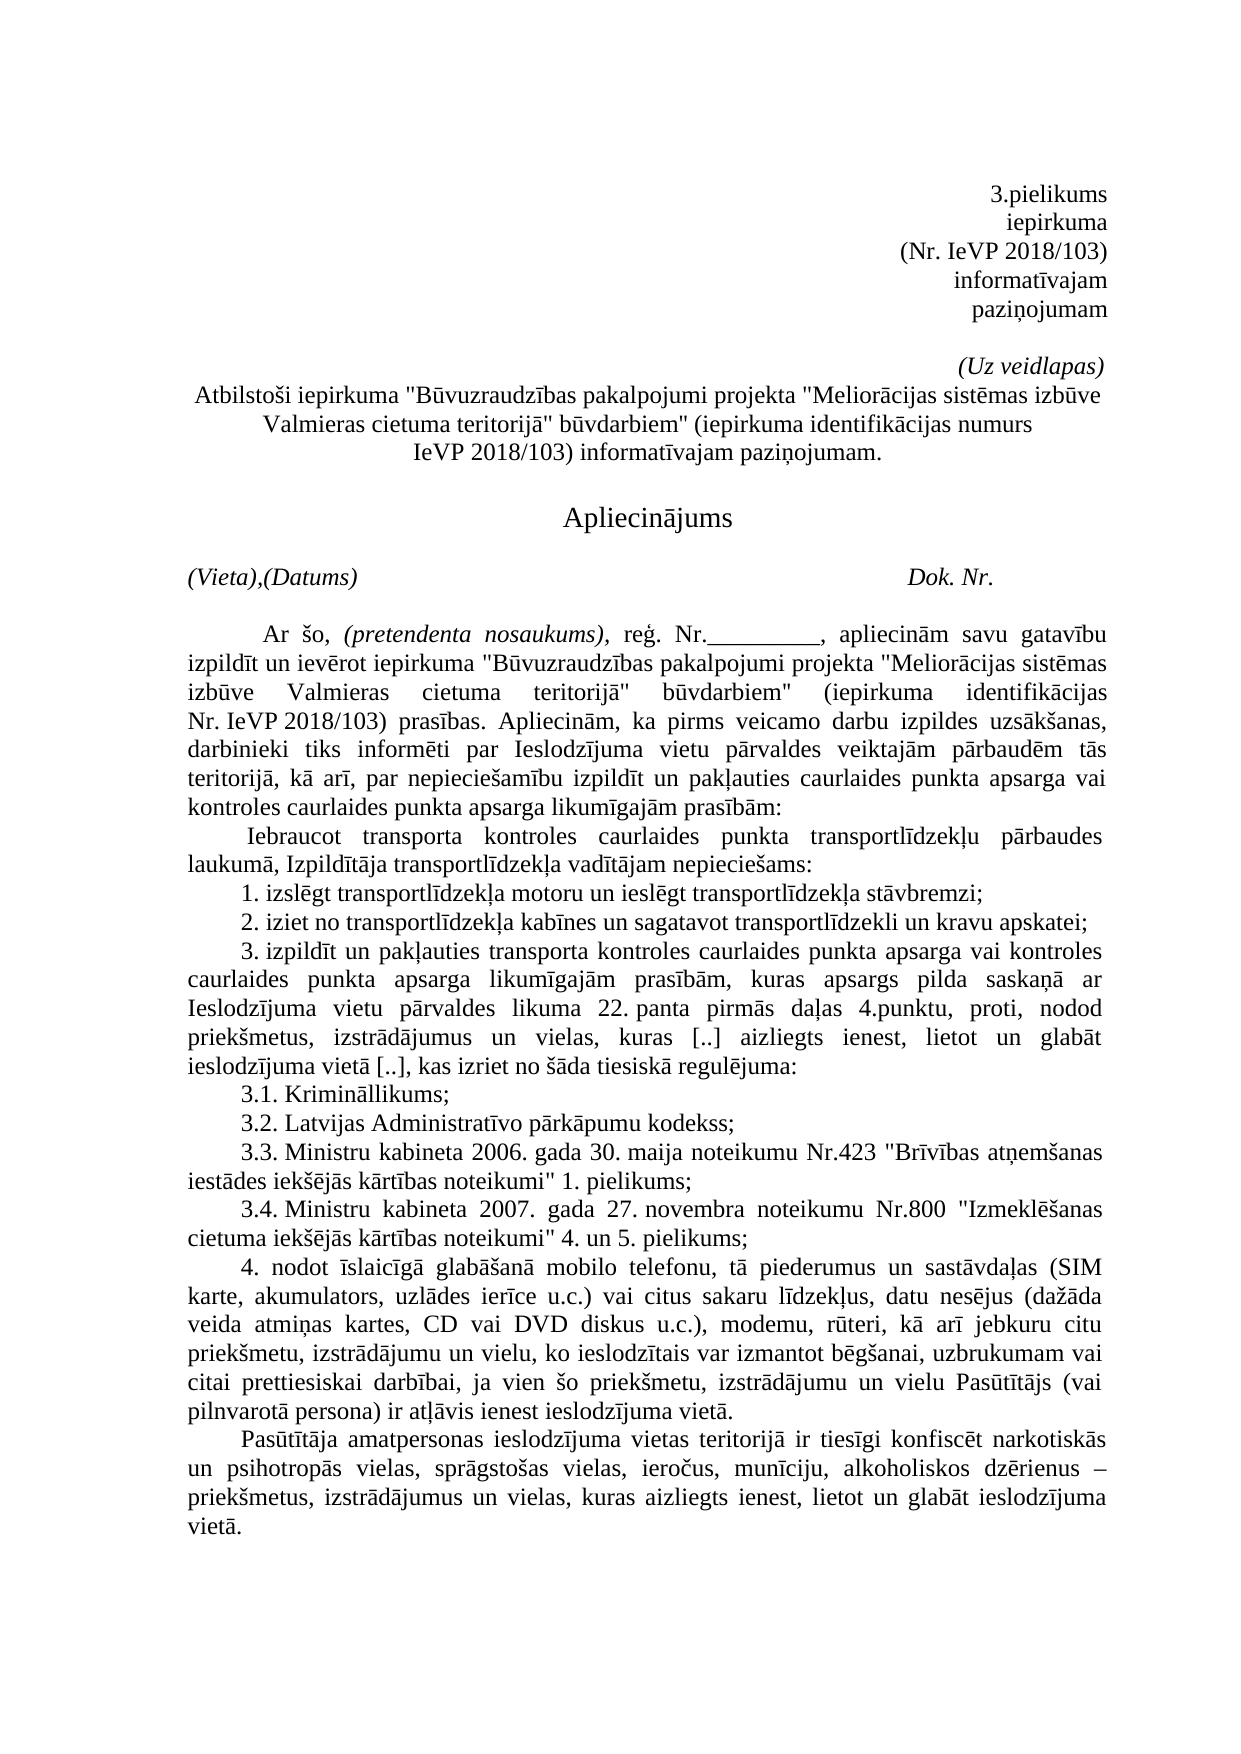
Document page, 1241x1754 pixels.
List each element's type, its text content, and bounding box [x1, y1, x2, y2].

text Atbilstoši iepirkuma "Būvuzraudzības pakalpojumi projekta "Meliorācijas sistēmas izbūve Valmieras cietuma teritorijā" būvdarbiem'' (iepirkuma identifikācijas numurs IeVP 2018/103) informatīvajam paziņojumam. [187, 380, 1108, 466]
text 3.pielikums [187, 179, 1107, 207]
text Ar šo, (pretendenta nosaukums), reģ. Nr._________, apliecinām savu gatavību izpildīt un ievērot iepirkuma "Būvuzraudzības pakalpojumi projekta "Meliorācijas sistēmas izbūve Valmieras cietuma teritorijā" būvdarbiem'' (iepirkuma identifikācijas Nr. IeVP 2018/103) prasības. Apliecinām, ka pirms veicamo darbu izpildes uzsākšanas, darbinieki tiks informēti par Ieslodzījuma vietu pārvaldes veiktajām pārbaudēm tās teritorijā, kā arī, par nepieciešamību izpildīt un pakļauties caurlaides punkta apsarga vai kontroles caurlaides punkta apsarga likumīgajām prasībām: [187, 619, 1107, 821]
text 1. izslēgt transportlīdzekļa motoru un ieslēgt transportlīdzekļa stāvbremzi; [187, 878, 1103, 907]
text 2. iziet no transportlīdzekļa kabīnes un sagatavot transportlīdzekli un kravu apskatei; [187, 907, 1103, 936]
text Apliecinājums [187, 500, 1108, 533]
text (Vieta),(Datums) Dok. Nr. [187, 562, 1108, 591]
text Iebraucot transporta kontroles caurlaides punkta transportlīdzekļu pārbaudes laukumā, Izpildītāja transportlīdzekļa vadītājam nepieciešams: [187, 821, 1103, 878]
text iepirkuma [187, 207, 1107, 236]
text (Nr. IeVP 2018/103) [187, 236, 1107, 265]
text 3. izpildīt un pakļauties transporta kontroles caurlaides punkta apsarga vai kontroles caurlaides punkta apsarga likumīgajām prasībām, kuras apsargs pilda saskaņā ar Ieslodzījuma vietu pārvaldes likuma 22. panta pirmās daļas 4.punktu, proti, nodod priekšmetus, izstrādājumus un vielas, kuras [..] aizliegts ienest, lietot un glabāt ieslodzījuma vietā [..], kas izriet no šāda tiesiskā regulējuma: [187, 936, 1103, 1079]
text informatīvajam paziņojumam [187, 265, 1107, 322]
text 4. nodot īslaicīgā glabāšanā mobilo telefonu, tā piederumus un sastāvdaļas (SIM karte, akumulators, uzlādes ierīce u.c.) vai citus sakaru līdzekļus, datu nesējus (dažāda veida atmiņas kartes, CD vai DVD diskus u.c.), modemu, rūteri, kā arī jebkuru citu priekšmetu, izstrādājumu un vielu, ko ieslodzītais var izmantot bēgšanai, uzbrukumam vai citai prettiesiskai darbībai, ja vien šo priekšmetu, izstrādājumu un vielu Pasūtītājs (vai pilnvarotā persona) ir atļāvis ienest ieslodzījuma vietā. [187, 1252, 1103, 1424]
text 3.3. Ministru kabineta 2006. gada 30. maija noteikumu Nr.423 "Brīvības atņemšanas iestādes iekšējās kārtības noteikumi" 1. pielikums; [187, 1137, 1103, 1194]
text 3.1. Krimināllikums; [187, 1079, 1103, 1108]
text 3.2. Latvijas Administratīvo pārkāpumu kodekss; [187, 1108, 1103, 1137]
text 3.4. Ministru kabineta 2007. gada 27. novembra noteikumu Nr.800 "Izmeklēšanas cietuma iekšējās kārtības noteikumi" 4. un 5. pielikums; [187, 1194, 1103, 1252]
text (Uz veidlapas) [187, 351, 1108, 380]
text Pasūtītāja amatpersonas ieslodzījuma vietas teritorijā ir tiesīgi konfiscēt narkotiskās un psihotropās vielas, sprāgstošas vielas, ieročus, munīciju, alkoholiskos dzērienus – priekšmetus, izstrādājumus un vielas, kuras aizliegts ienest, lietot un glabāt ieslodzījuma vietā. [187, 1424, 1107, 1539]
